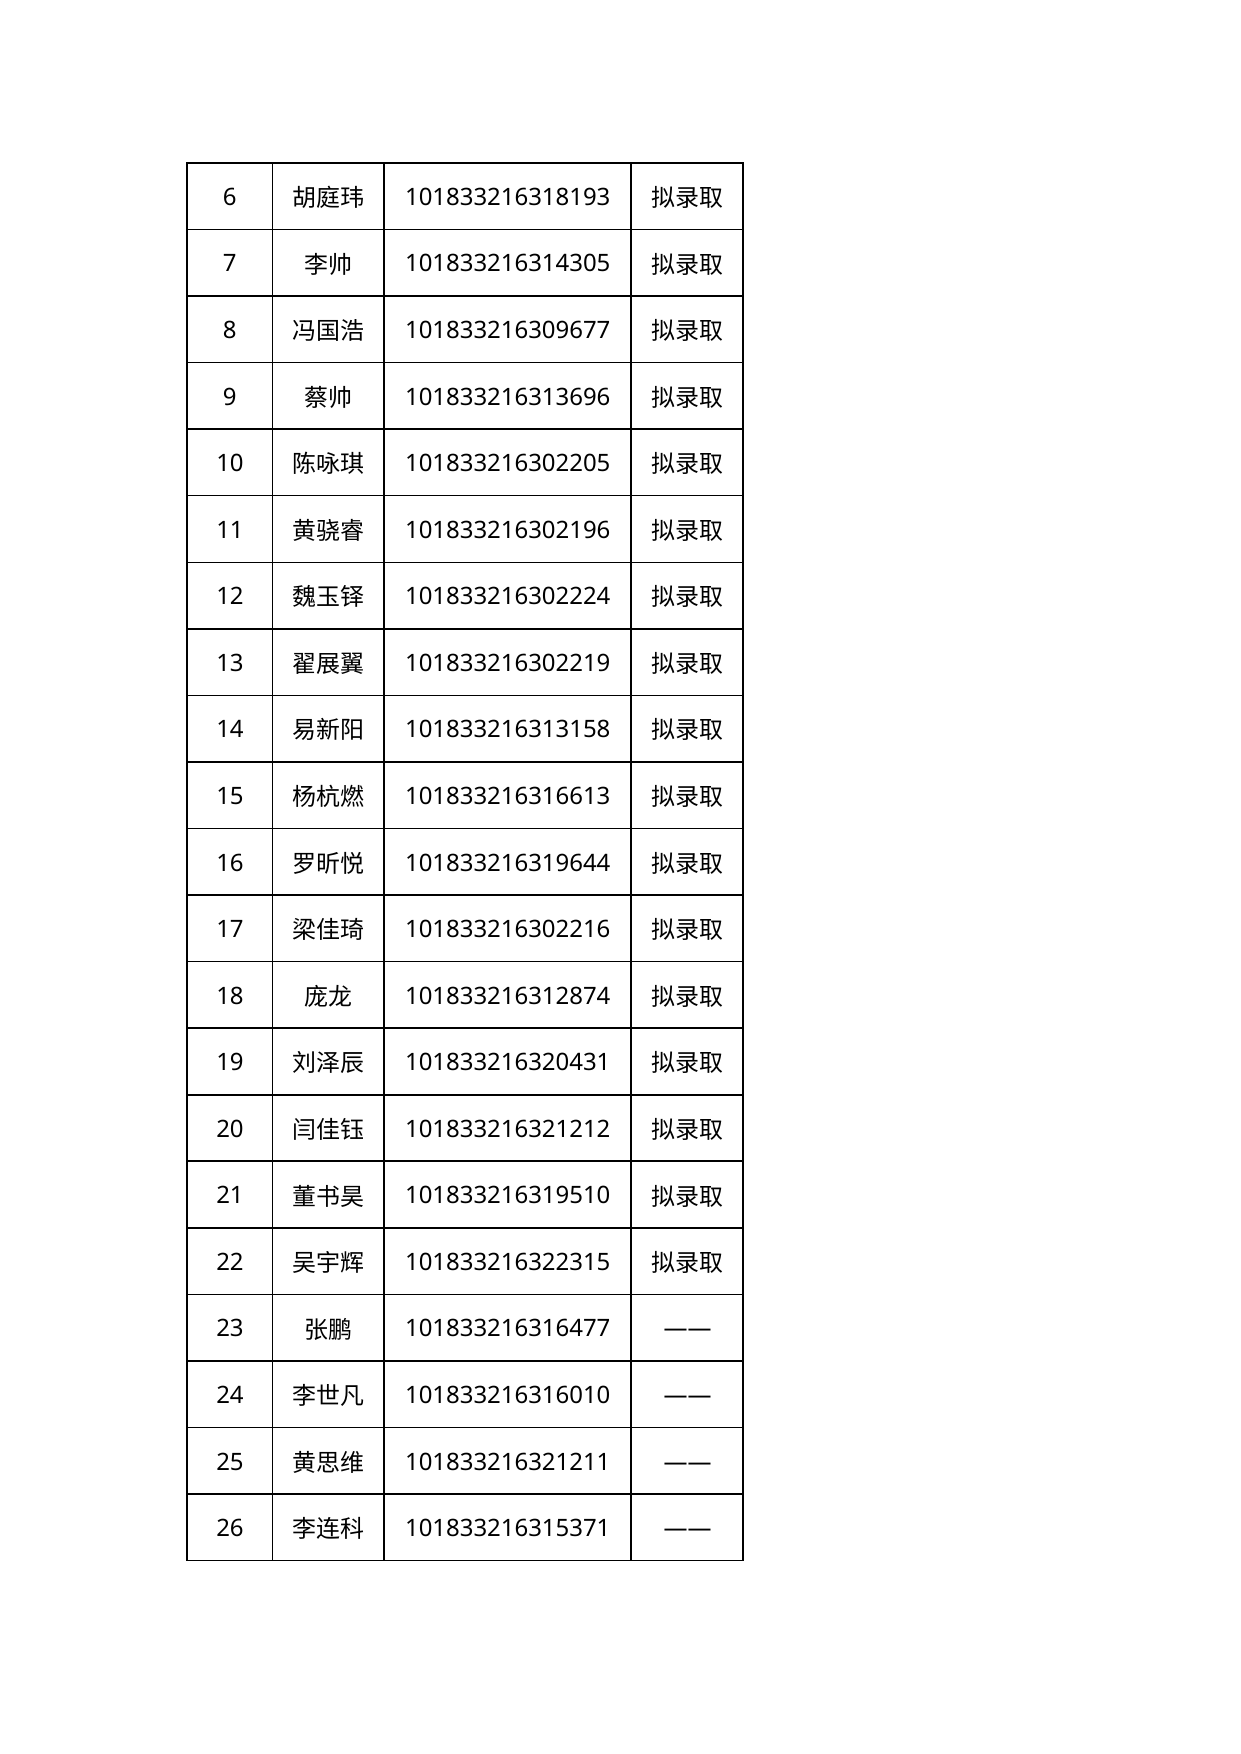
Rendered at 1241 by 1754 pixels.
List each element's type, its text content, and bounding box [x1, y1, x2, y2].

table_cell 庞龙 [273, 962, 383, 1027]
table_cell 拟录取 [632, 297, 742, 362]
table_cell 101833216309677 [385, 297, 630, 362]
table_cell 15 [188, 763, 272, 828]
table_cell 101833216322315 [385, 1229, 630, 1293]
table_cell 胡庭玮 [273, 164, 383, 228]
table_cell 蔡帅 [273, 363, 383, 428]
table_cell 101833216312874 [385, 962, 630, 1027]
table_cell 拟录取 [632, 496, 742, 561]
table_cell —— [632, 1362, 742, 1427]
table_cell 闫佳钰 [273, 1096, 383, 1160]
table_cell 12 [188, 563, 272, 628]
table_cell —— [632, 1428, 742, 1493]
table_cell 8 [188, 297, 272, 362]
table_cell 罗昕悦 [273, 829, 383, 894]
table_cell 101833216302205 [385, 430, 630, 495]
table_cell 101833216316613 [385, 763, 630, 828]
table_cell 吴宇辉 [273, 1229, 383, 1293]
table_cell 17 [188, 896, 272, 961]
table_cell 魏玉铎 [273, 563, 383, 628]
table_cell 7 [188, 230, 272, 295]
table_cell 19 [188, 1029, 272, 1094]
table_cell 拟录取 [632, 1229, 742, 1293]
table_cell 拟录取 [632, 696, 742, 761]
table_cell 拟录取 [632, 896, 742, 961]
table_cell 101833216321211 [385, 1428, 630, 1493]
table_cell 刘泽辰 [273, 1029, 383, 1094]
table_cell 陈咏琪 [273, 430, 383, 495]
table_cell 101833216320431 [385, 1029, 630, 1094]
table_cell 拟录取 [632, 1029, 742, 1094]
table_cell 拟录取 [632, 962, 742, 1027]
table_cell 翟展翼 [273, 630, 383, 694]
table_cell 拟录取 [632, 430, 742, 495]
table_cell 101833216314305 [385, 230, 630, 295]
table_cell 101833216313158 [385, 696, 630, 761]
table_cell 101833216302224 [385, 563, 630, 628]
table_cell 拟录取 [632, 563, 742, 628]
table_cell 101833216321212 [385, 1096, 630, 1160]
table_cell 23 [188, 1295, 272, 1360]
table_cell 13 [188, 630, 272, 694]
table_cell 梁佳琦 [273, 896, 383, 961]
table_cell 101833216302219 [385, 630, 630, 694]
table_cell 14 [188, 696, 272, 761]
table_cell 16 [188, 829, 272, 894]
table_cell 拟录取 [632, 363, 742, 428]
table_cell 拟录取 [632, 630, 742, 694]
table_cell 101833216315371 [385, 1495, 630, 1560]
table_cell 11 [188, 496, 272, 561]
table_cell —— [632, 1295, 742, 1360]
table_cell 冯国浩 [273, 297, 383, 362]
table_cell 黄思维 [273, 1428, 383, 1493]
table_cell 101833216316010 [385, 1362, 630, 1427]
table_cell 20 [188, 1096, 272, 1160]
table_cell 25 [188, 1428, 272, 1493]
table_cell 101833216316477 [385, 1295, 630, 1360]
table_cell 26 [188, 1495, 272, 1560]
table_cell 拟录取 [632, 230, 742, 295]
table_cell 18 [188, 962, 272, 1027]
table_cell —— [632, 1495, 742, 1560]
table_cell 101833216302216 [385, 896, 630, 961]
table_cell 101833216319510 [385, 1162, 630, 1227]
table_cell 李帅 [273, 230, 383, 295]
table_cell 9 [188, 363, 272, 428]
table_cell 101833216313696 [385, 363, 630, 428]
table_cell 101833216302196 [385, 496, 630, 561]
table_cell 杨杭燃 [273, 763, 383, 828]
table_cell 101833216318193 [385, 164, 630, 228]
table_cell 拟录取 [632, 1096, 742, 1160]
table_cell 拟录取 [632, 829, 742, 894]
table_cell 董书昊 [273, 1162, 383, 1227]
table_cell 拟录取 [632, 164, 742, 228]
table_cell 22 [188, 1229, 272, 1293]
table_cell 李世凡 [273, 1362, 383, 1427]
table_cell 黄骁睿 [273, 496, 383, 561]
table_cell 10 [188, 430, 272, 495]
table_cell 易新阳 [273, 696, 383, 761]
table_cell 21 [188, 1162, 272, 1227]
table_cell 张鹏 [273, 1295, 383, 1360]
table_cell 拟录取 [632, 1162, 742, 1227]
table_cell 6 [188, 164, 272, 228]
table_cell 24 [188, 1362, 272, 1427]
table_cell 拟录取 [632, 763, 742, 828]
table_cell 101833216319644 [385, 829, 630, 894]
table_cell 李连科 [273, 1495, 383, 1560]
